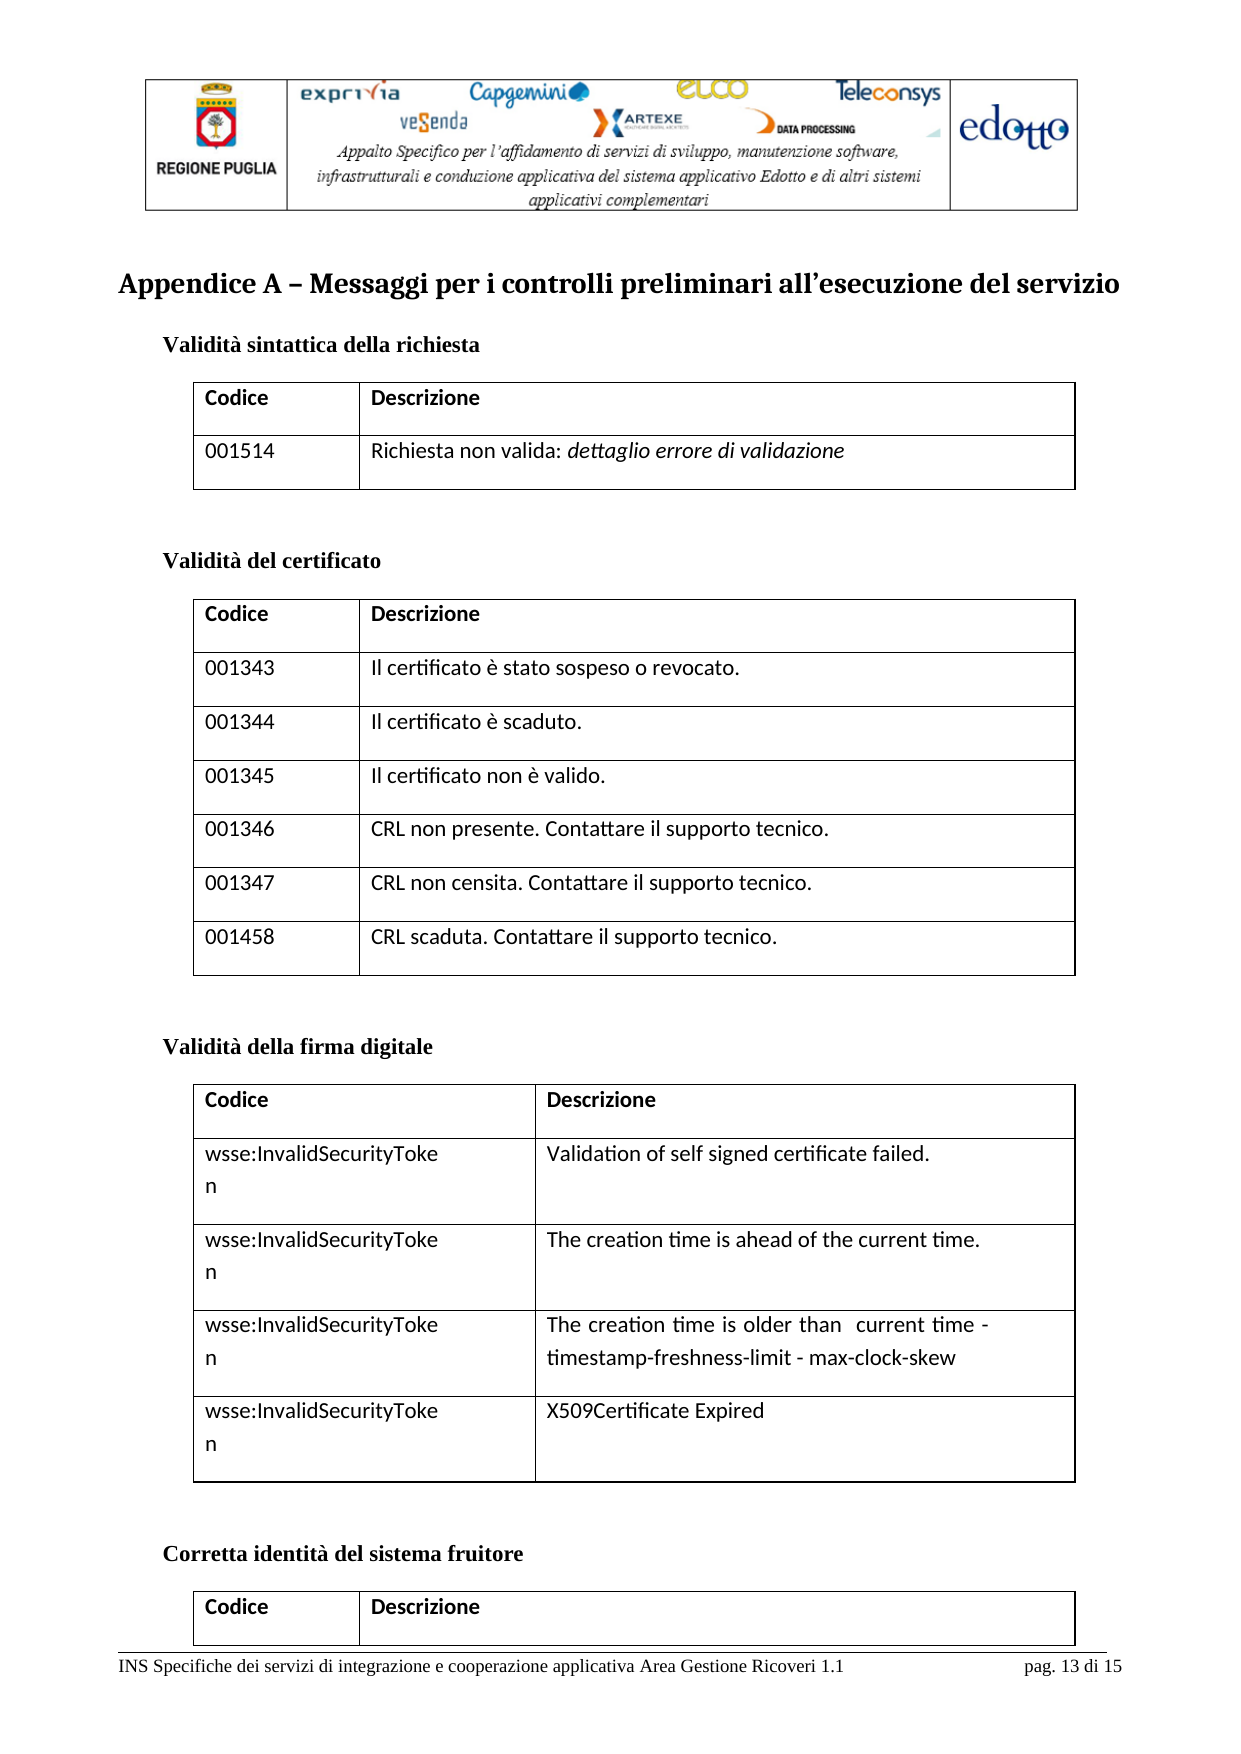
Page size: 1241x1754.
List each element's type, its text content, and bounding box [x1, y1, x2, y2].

text Validità della firma digitale [118, 1033, 1033, 1059]
text Corretta identità del sistema fruitore [118, 1540, 1033, 1566]
table_cell The creation time is ahead of the current time. [536, 1225, 1074, 1309]
table_cell CRL scaduta. Contattare il supporto tecnico. [360, 922, 1074, 975]
table_cell wsse:InvalidSecurityToken [194, 1311, 535, 1396]
table_cell wsse:InvalidSecurityToken [194, 1225, 535, 1309]
table_cell CRL non censita. Contattare il supporto tecnico. [360, 868, 1074, 921]
table_header Descrizione [360, 600, 1074, 652]
subtitle Appendice A – Messaggi per i controlli preliminari all’esecuzione del servizio [118, 267, 1152, 301]
text Validità sintattica della richiesta [118, 331, 1033, 357]
table_header Descrizione [536, 1085, 1074, 1138]
table_cell Il certificato è stato sospeso o revocato. [360, 653, 1074, 706]
text Validità del certificato [118, 547, 1033, 574]
table_cell 001347 [194, 868, 359, 921]
table_cell 001458 [194, 922, 359, 975]
table_cell The creation time is older than current time - timestamp-freshness-limit - max-clock-skew [536, 1311, 1074, 1396]
table_cell 001344 [194, 707, 359, 760]
table_cell 001345 [194, 761, 359, 813]
table_cell 001343 [194, 653, 359, 706]
table_header Descrizione [360, 1592, 1074, 1644]
table_header Codice [194, 383, 359, 435]
table_header Codice [194, 1592, 359, 1644]
table_cell CRL non presente. Contattare il supporto tecnico. [360, 815, 1074, 867]
table_cell 001514 [194, 436, 359, 489]
table_cell wsse:InvalidSecurityToken [194, 1397, 535, 1481]
table_cell X509Certificate Expired [536, 1397, 1074, 1481]
table_header Descrizione [360, 383, 1074, 435]
table_cell 001346 [194, 815, 359, 867]
picture [140, 73, 1086, 218]
table_header Codice [194, 600, 359, 652]
table_cell Il certificato è scaduto. [360, 707, 1074, 760]
table_cell Validation of self signed certificate failed. [536, 1139, 1074, 1224]
table_cell Richiesta non valida: dettaglio errore di validazione [360, 436, 1074, 489]
table_cell Il certificato non è valido. [360, 761, 1074, 813]
table_header Codice [194, 1085, 535, 1138]
table_cell wsse:InvalidSecurityToken [194, 1139, 535, 1224]
